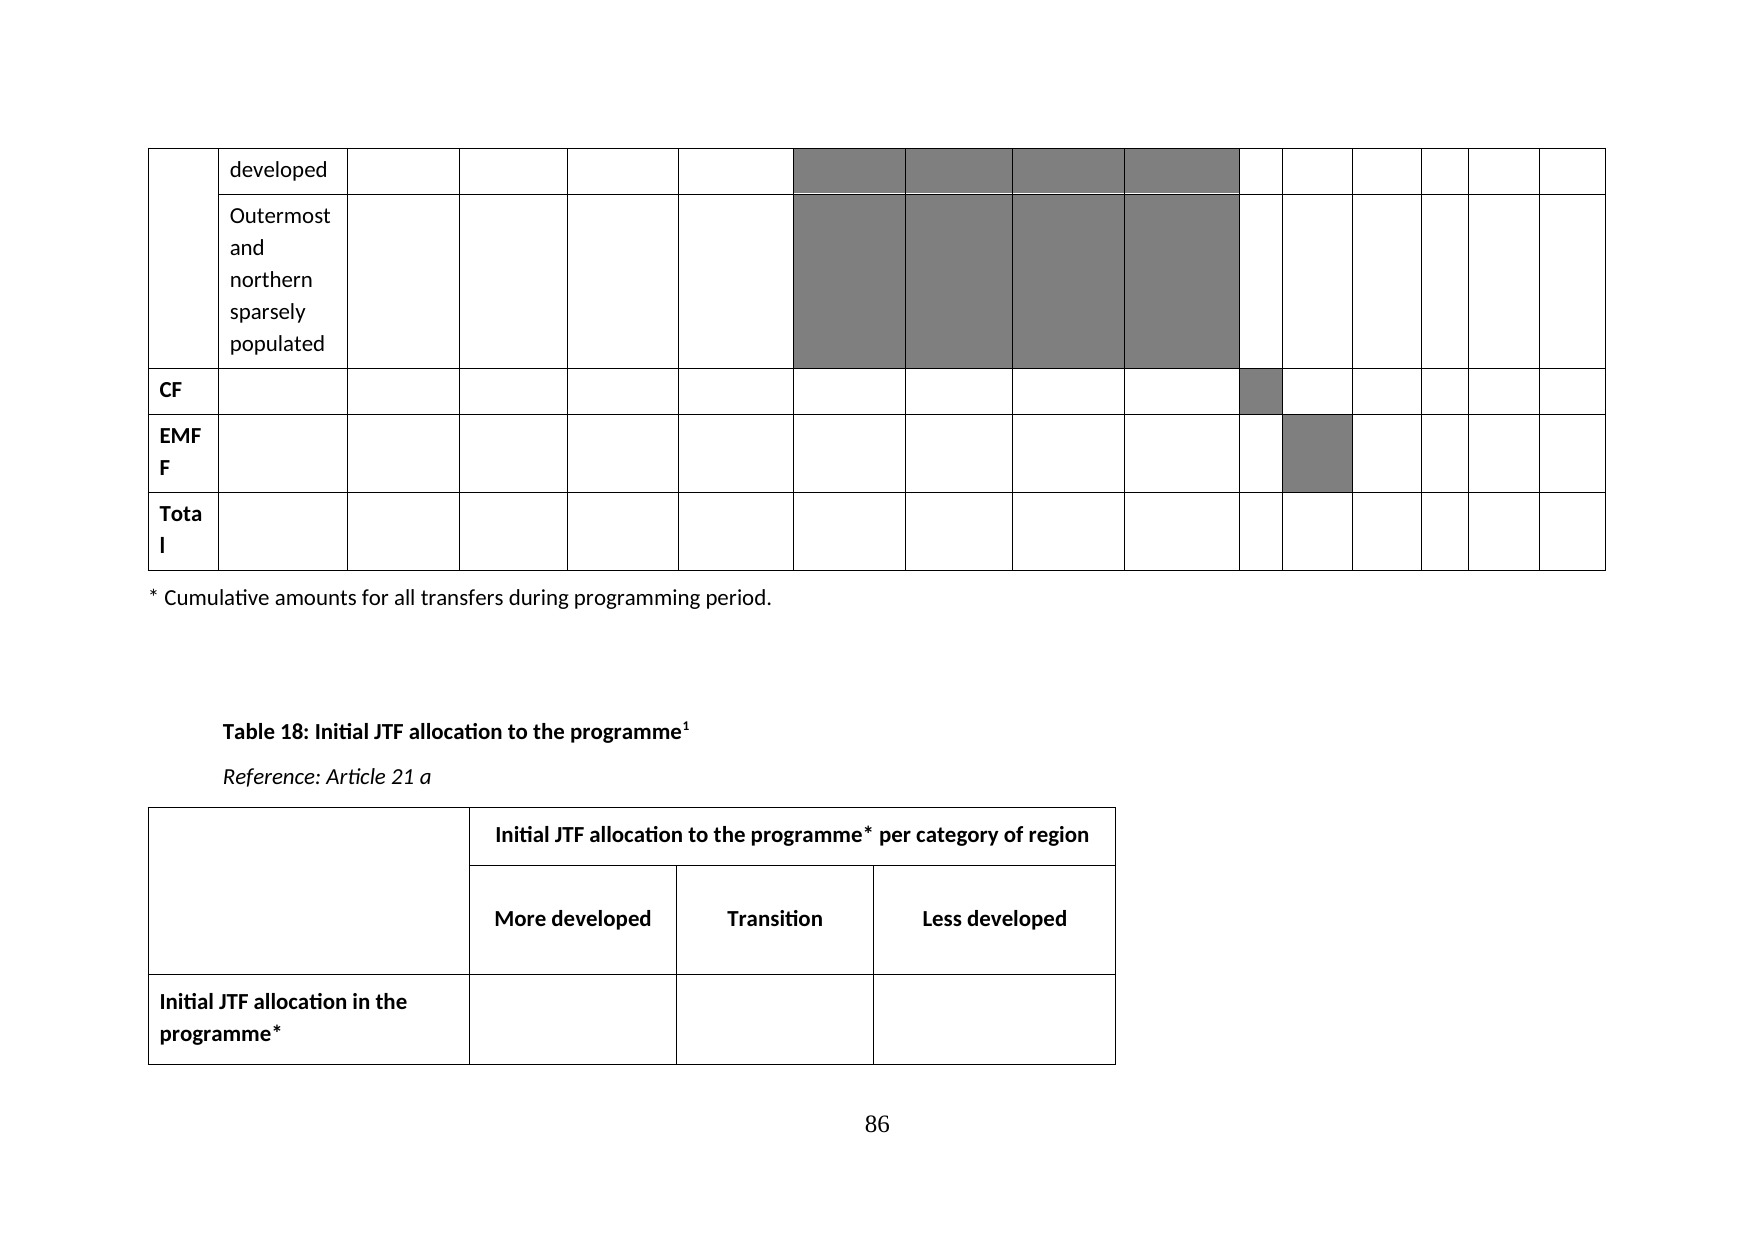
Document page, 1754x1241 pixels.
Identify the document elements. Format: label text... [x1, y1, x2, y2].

table_cell [1283, 493, 1352, 570]
table_cell [794, 149, 905, 193]
table_cell [1240, 493, 1282, 570]
table_cell [906, 369, 1012, 414]
table_cell [1422, 149, 1468, 193]
table_cell [1125, 415, 1239, 492]
table_cell [219, 369, 347, 414]
table_cell [1240, 415, 1282, 492]
table_cell [460, 493, 567, 570]
table_cell [1353, 149, 1421, 193]
table_cell [460, 149, 567, 193]
table_cell [568, 149, 678, 193]
text * Cumulative amounts for all transfers during programming period. [148, 583, 1606, 611]
table_cell [906, 415, 1012, 492]
table_cell [906, 195, 1012, 368]
table_header Initial JTF allocation to the programme* per category of region [470, 808, 1115, 865]
table_cell [679, 195, 793, 368]
table_cell [679, 493, 793, 570]
table_cell [1422, 415, 1468, 492]
table_cell [460, 369, 567, 414]
table_cell [1540, 195, 1605, 368]
table_cell CF [149, 369, 218, 414]
table_cell [1013, 369, 1124, 414]
table_cell [470, 975, 676, 1064]
table_cell [1240, 369, 1282, 414]
table_cell [219, 493, 347, 570]
table_cell [1013, 195, 1124, 368]
table_cell [1283, 195, 1352, 368]
table_cell [794, 493, 905, 570]
table_cell [874, 975, 1115, 1064]
table_cell [794, 415, 905, 492]
table_cell [1283, 149, 1352, 193]
table_cell [568, 415, 678, 492]
table_cell [794, 369, 905, 414]
table_cell Less developed [219, 149, 347, 193]
table_cell [460, 195, 567, 368]
table_cell [677, 975, 873, 1064]
table_cell [1469, 195, 1539, 368]
table_cell [1540, 493, 1605, 570]
table_cell [906, 493, 1012, 570]
table_cell [1125, 195, 1239, 368]
table_cell Initial JTF allocation in the programme* [149, 975, 469, 1064]
table_cell [1469, 149, 1539, 193]
table_cell [1013, 149, 1124, 193]
table_cell [1353, 195, 1421, 368]
table_cell EMFF [149, 415, 218, 492]
table_cell [568, 493, 678, 570]
table_cell [1353, 493, 1421, 570]
table_cell [1422, 369, 1468, 414]
table_cell [348, 369, 459, 414]
table_cell [1240, 149, 1282, 193]
table_cell [1422, 195, 1468, 368]
table_cell [679, 415, 793, 492]
table_cell [568, 195, 678, 368]
table_cell [1013, 415, 1124, 492]
table_cell Transition [677, 866, 873, 974]
table_cell More developed [470, 866, 676, 974]
table_cell [1469, 369, 1539, 414]
table_cell [1353, 415, 1421, 492]
table_cell [348, 149, 459, 193]
table_header [149, 808, 469, 974]
table_cell [1125, 493, 1239, 570]
table_cell [794, 195, 905, 368]
table_cell [1469, 493, 1539, 570]
table_cell [679, 369, 793, 414]
table_cell Total [149, 493, 218, 570]
table_cell [1469, 415, 1539, 492]
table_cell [219, 195, 347, 368]
table_cell [1540, 415, 1605, 492]
table_cell [1013, 493, 1124, 570]
text Table 18: Initial JTF allocation to the programme1 [223, 717, 1606, 746]
table_cell [1283, 415, 1352, 492]
table_cell [1540, 149, 1605, 193]
table_cell [1540, 369, 1605, 414]
table_cell [568, 369, 678, 414]
table_cell [348, 415, 459, 492]
table_cell [1422, 493, 1468, 570]
text Reference: Article 21 a [223, 762, 1606, 790]
table_cell [348, 195, 459, 368]
table_cell [679, 149, 793, 193]
table_cell [1240, 195, 1282, 368]
table_cell [1353, 369, 1421, 414]
table_cell [1125, 149, 1239, 193]
table_cell [1283, 369, 1352, 414]
table_cell [348, 493, 459, 570]
table_cell [906, 149, 1012, 193]
table_cell Less developed [874, 866, 1115, 974]
table_cell [1125, 369, 1239, 414]
table_cell [460, 415, 567, 492]
table_cell [219, 415, 347, 492]
